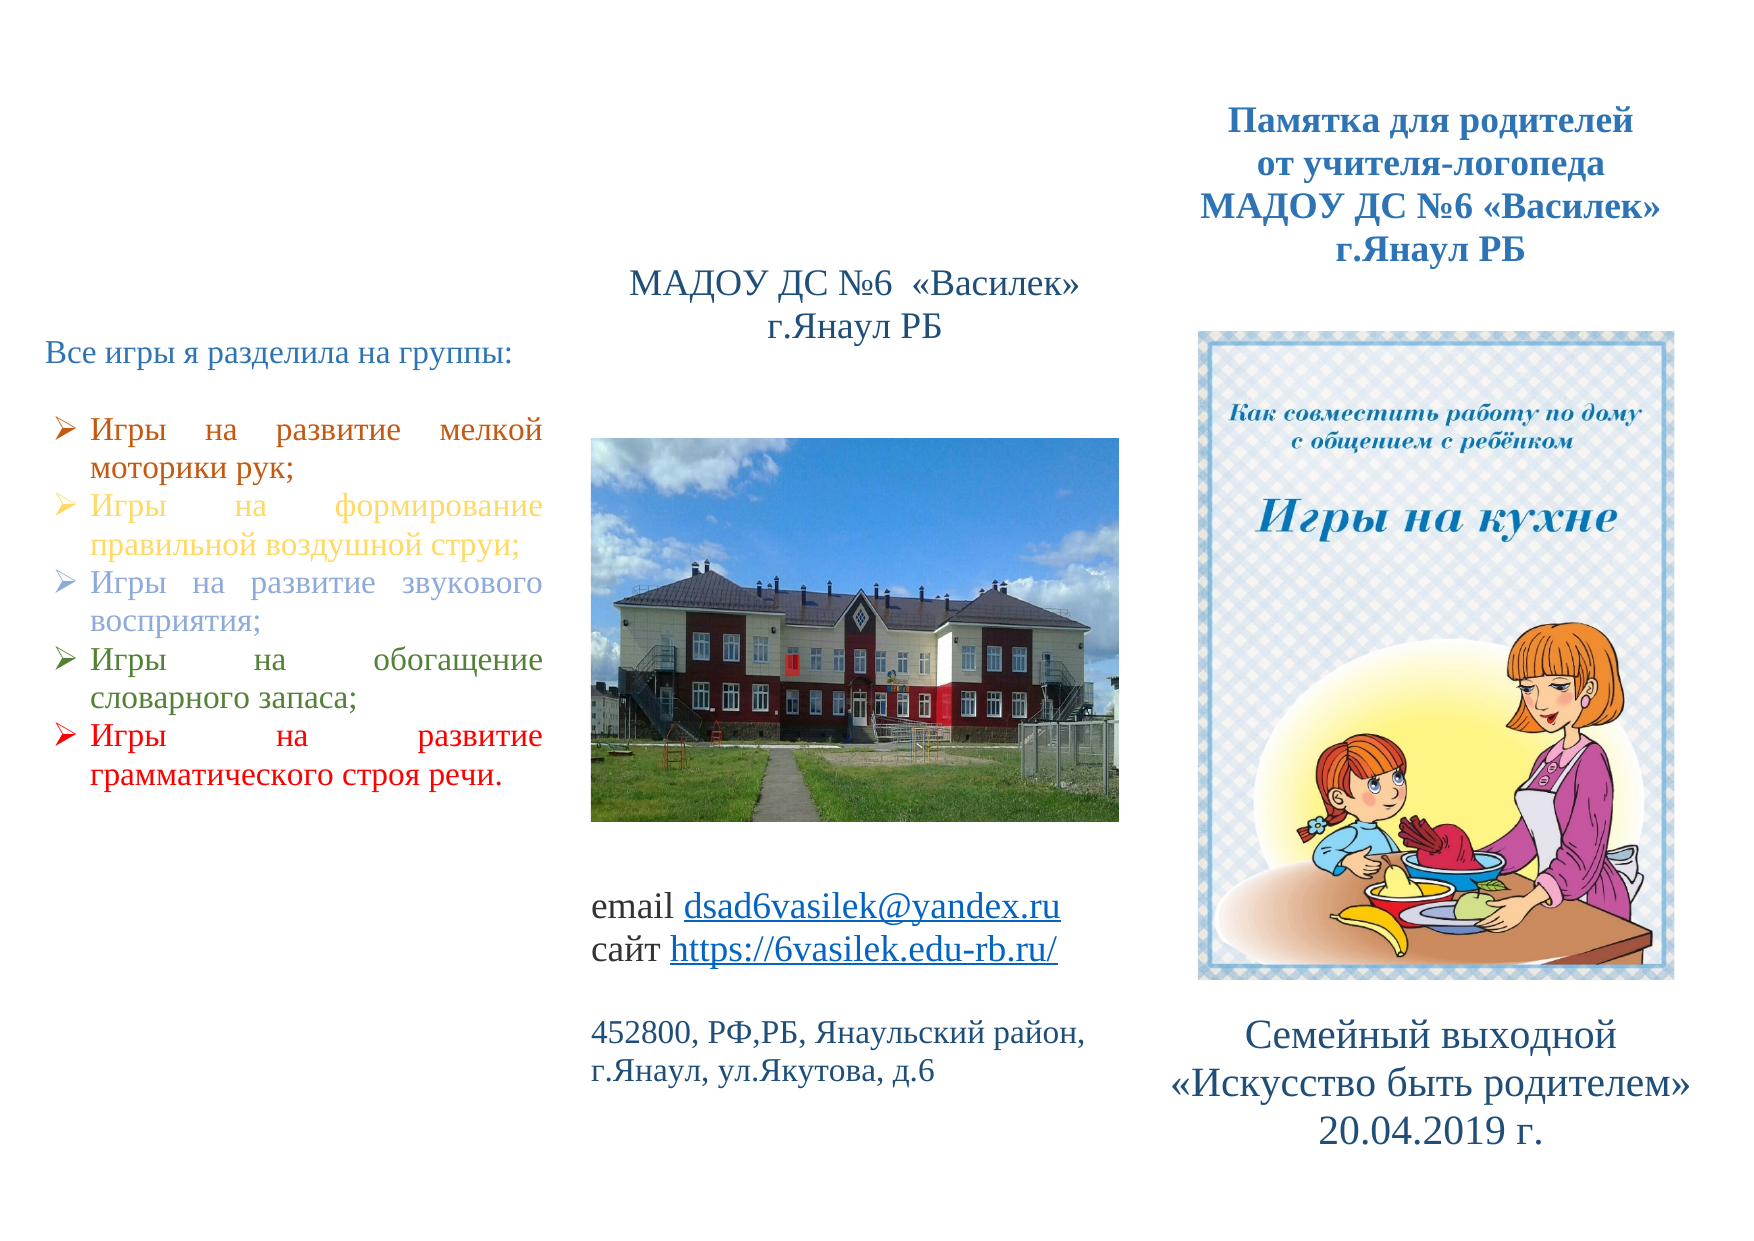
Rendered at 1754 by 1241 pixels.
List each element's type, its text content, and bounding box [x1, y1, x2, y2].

text г.Янаул РБ [1167, 227, 1695, 270]
text 452800, РФ,РБ, Янаульский район, г.Янаул, ул.Якутова, д.6 [591, 1012, 1119, 1089]
text «Искусство быть родителем» [1167, 1058, 1695, 1106]
list Игры на развитие звукового восприятия; [52, 562, 543, 639]
text email dsad6vasilek@yandex.ru [591, 883, 1119, 926]
text МАДОУ ДС №6 «Василек» [1167, 184, 1695, 227]
text 20.04.2019 г. [1167, 1106, 1695, 1154]
text сайт https://6vasilek.edu-rb.ru/ [591, 926, 1119, 969]
text Все игры я разделила на группы: [15, 332, 543, 371]
picture [1197, 331, 1675, 980]
text г.Янаул РБ [591, 303, 1119, 347]
list Игры на формирование правильной воздушной струи; [52, 486, 543, 562]
text МАДОУ ДС №6 «Василек» [591, 260, 1119, 303]
list Игры на развитие мелкой моторики рук; [52, 409, 543, 486]
list Игры на развитие грамматического строя речи. [52, 716, 543, 792]
text Памятка для родителей [1167, 97, 1695, 141]
picture [590, 438, 1119, 822]
list Игры на обогащение словарного запаса; [52, 639, 543, 716]
text от учителя-логопеда [1167, 141, 1695, 184]
text Семейный выходной [1167, 1010, 1695, 1058]
